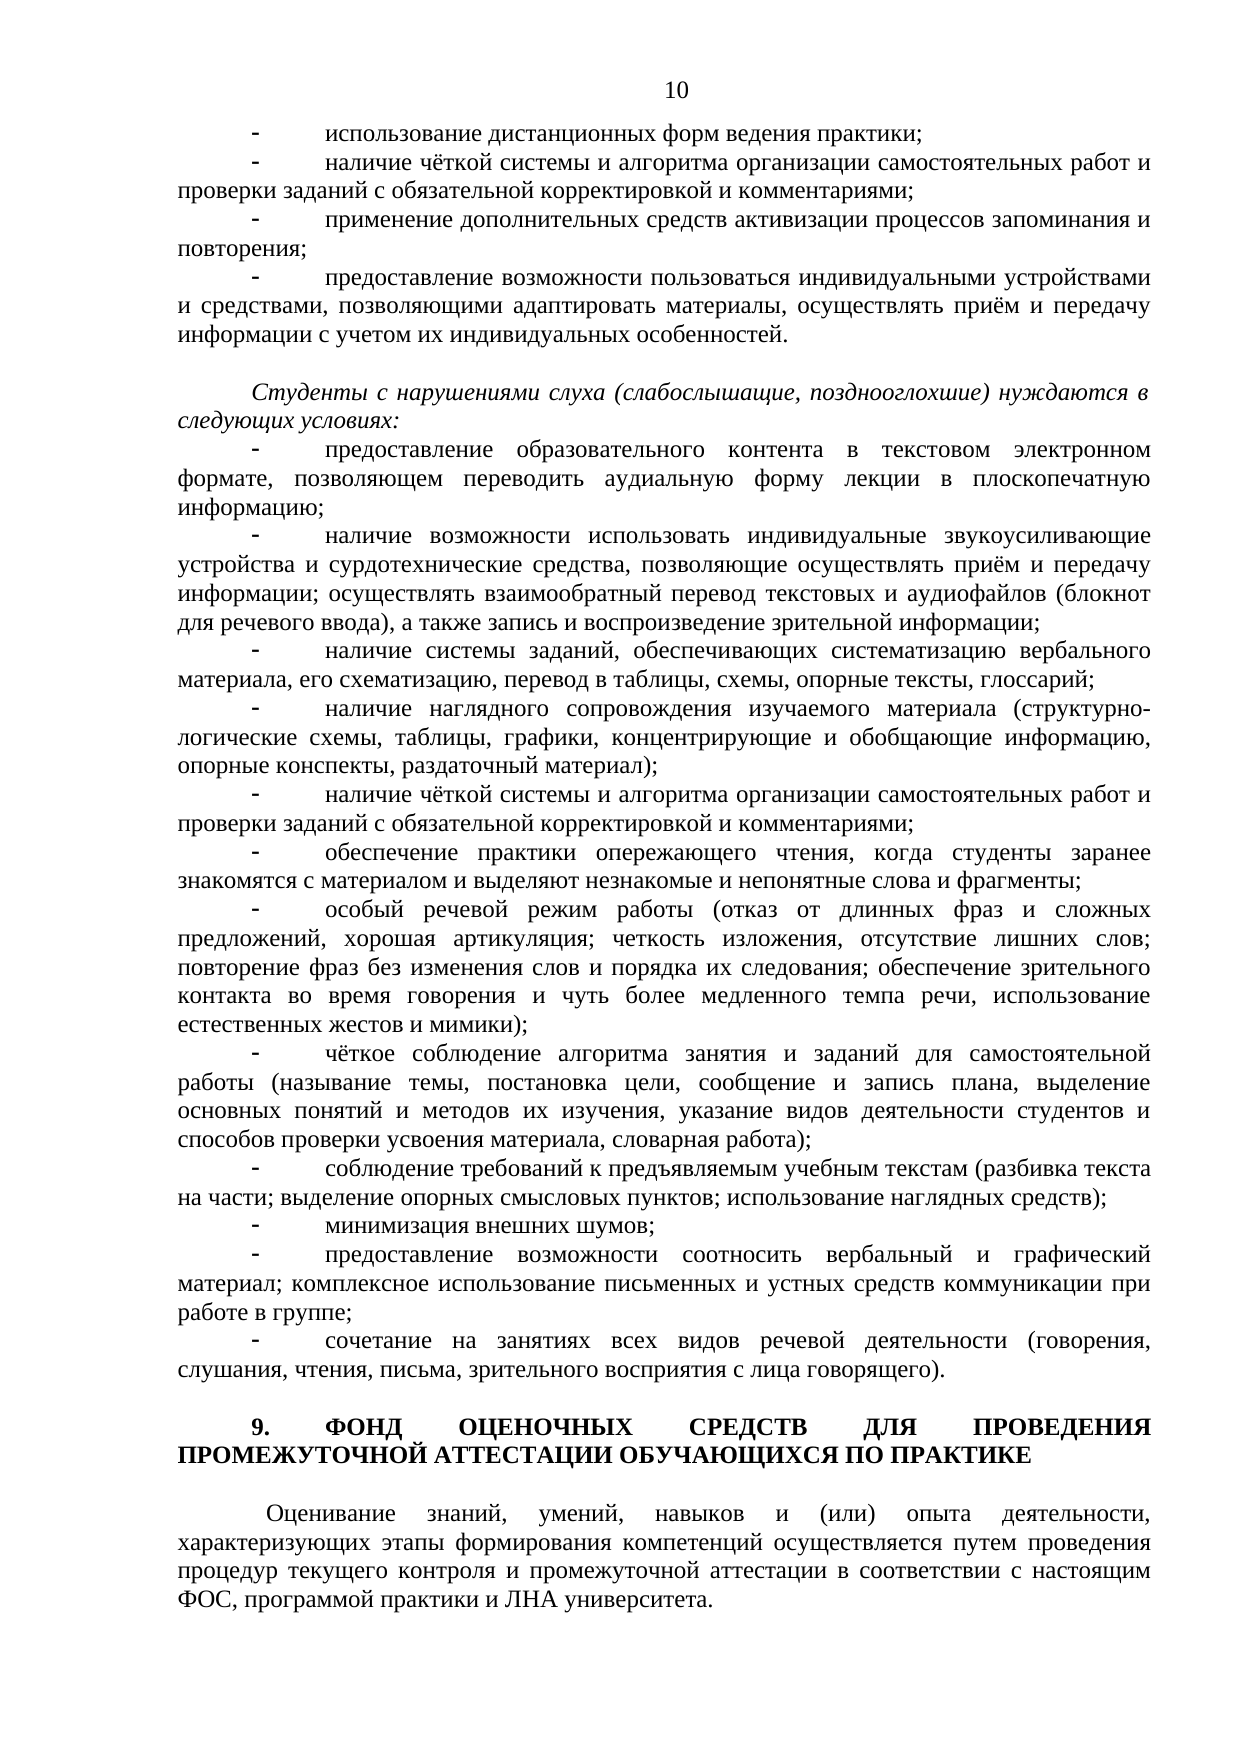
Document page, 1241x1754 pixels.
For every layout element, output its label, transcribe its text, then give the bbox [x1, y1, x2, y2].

list наличие системы заданий, обеспечивающих систематизацию вербального материала, его схематизацию, перевод в таблицы, схемы, опорные тексты, глоссарий; [177, 636, 1152, 693]
list минимизация внешних шумов; [177, 1211, 1152, 1239]
list особый речевой режим работы (отказ от длинных фраз и сложных предложений, хорошая артикуляция; четкость изложения, отсутствие лишних слов; повторение фраз без изменения слов и порядка их следования; обеспечение зрительного контакта во время говорения и чуть более медленного темпа речи, использование естественных жестов и мимики); [177, 894, 1152, 1038]
list предоставление образовательного контента в текстовом электронном формате, позволяющем переводить аудиальную форму лекции в плоскопечатную информацию; [177, 434, 1152, 521]
list предоставление возможности соотносить вербальный и графический материал; комплексное использование письменных и устных средств коммуникации при работе в группе; [177, 1239, 1152, 1326]
list наличие наглядного сопровождения изучаемого материала (структурно-логические схемы, таблицы, графики, концентрирующие и обобщающие информацию, опорные конспекты, раздаточный материал); [177, 693, 1152, 779]
list применение дополнительных средств активизации процессов запоминания и повторения; [177, 204, 1152, 262]
list наличие возможности использовать индивидуальные звукоусиливающие устройства и сурдотехнические средства, позволяющие осуществлять приём и передачу информации; осуществлять взаимообратный перевод текстовых и аудиофайлов (блокнот для речевого ввода), а также запись и воспроизведение зрительной информации; [177, 521, 1152, 636]
list соблюдение требований к предъявляемым учебным текстам (разбивка текста на части; выделение опорных смысловых пунктов; использование наглядных средств); [177, 1153, 1152, 1211]
text Оценивание знаний, умений, навыков и (или) опыта деятельности, характеризующих этапы формирования компетенций осуществляется путем проведения процедур текущего контроля и промежуточной аттестации в соответствии с настоящим ФОС, программой практики и ЛНА университета. [177, 1498, 1152, 1613]
list ФОНД ОЦЕНОЧНЫХ СРЕДСТВ ДЛЯ ПРОВЕДЕНИЯ ПРОМЕЖУТОЧНОЙ АТТЕСТАЦИИ ОБУЧАЮЩИХСЯ ПО ПРАКТИКЕ [177, 1412, 1152, 1469]
text Студенты с нарушениями слуха (слабослышащие, позднооглохшие) нуждаются в следующих условиях: [177, 377, 1152, 434]
list обеспечение практики опережающего чтения, когда студенты заранее знакомятся с материалом и выделяют незнакомые и непонятные слова и фрагменты; [177, 837, 1152, 894]
list сочетание на занятиях всех видов речевой деятельности (говорения, слушания, чтения, письма, зрительного восприятия с лица говорящего). [177, 1326, 1152, 1383]
list наличие чёткой системы и алгоритма организации самостоятельных работ и проверки заданий с обязательной корректировкой и комментариями; [177, 147, 1152, 204]
list наличие чёткой системы и алгоритма организации самостоятельных работ и проверки заданий с обязательной корректировкой и комментариями; [177, 779, 1152, 837]
list использование дистанционных форм ведения практики; [177, 118, 1152, 147]
list предоставление возможности пользоваться индивидуальными устройствами и средствами, позволяющими адаптировать материалы, осуществлять приём и передачу информации с учетом их индивидуальных особенностей. [177, 262, 1152, 348]
list чёткое соблюдение алгоритма занятия и заданий для самостоятельной работы (называние темы, постановка цели, сообщение и запись плана, выделение основных понятий и методов их изучения, указание видов деятельности студентов и способов проверки усвоения материала, словарная работа); [177, 1038, 1152, 1153]
